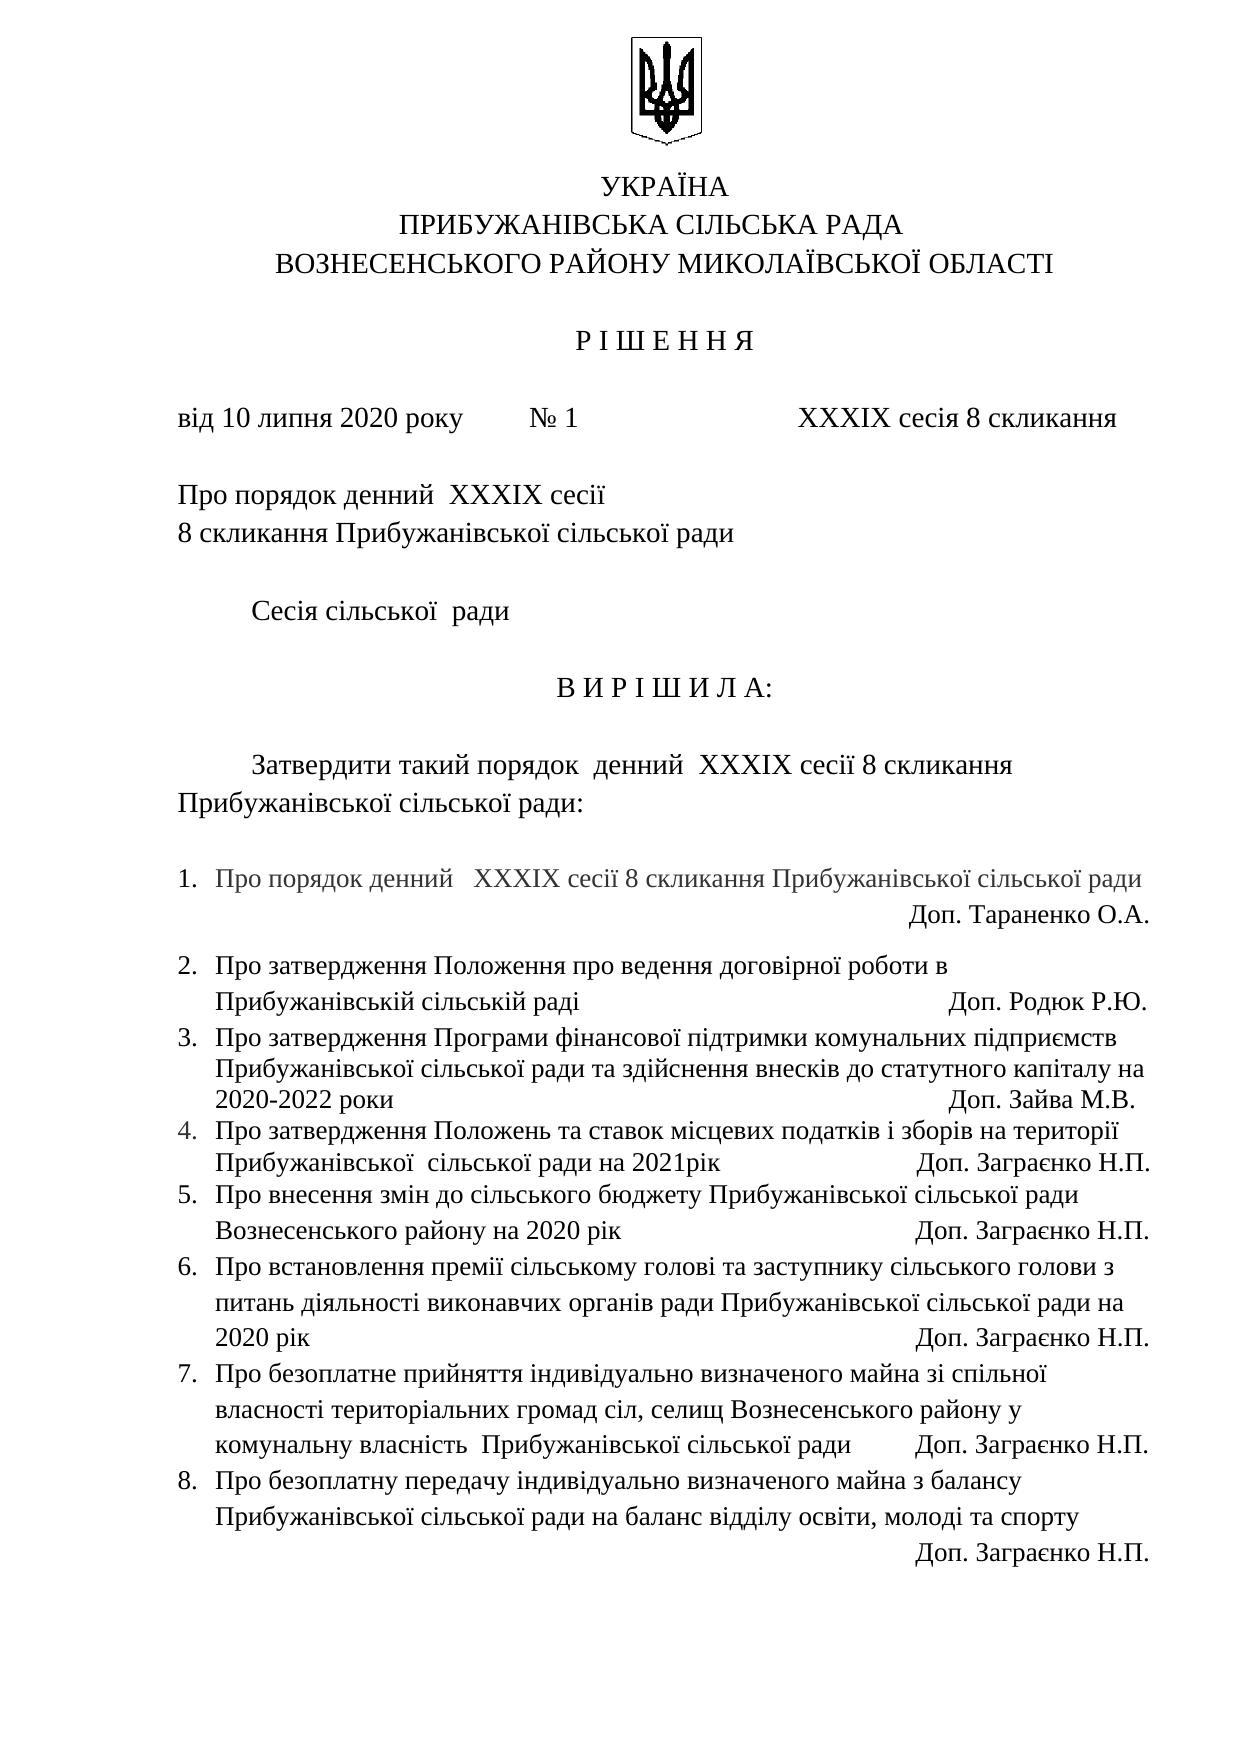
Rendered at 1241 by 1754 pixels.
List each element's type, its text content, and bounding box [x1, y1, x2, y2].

list Про затвердження Програми фінансової підтримки комунальних підприємств Прибужанівської сільської ради та здійснення внесків до статутного капіталу на 2020-2022 роки Доп. Зайва М.В. [177, 1021, 1152, 1114]
picture [628, 35, 704, 148]
list Про безоплатне прийняття індивідуально визначеного майна зі спільної власності територіальних громад сіл, селищ Вознесенського району у комунальну власність Прибужанівської сільської ради Доп. Заграєнко Н.П. [177, 1357, 1152, 1460]
text Затвердити такий порядок денний ХХХІХ сесії 8 скликання Прибужанівської сільської ради: [177, 747, 1152, 819]
text від 10 липня 2020 року № 1 ХХХІХ сесія 8 скликання [177, 400, 1152, 433]
list Про порядок денний ХХХІХ сесії 8 скликання Прибужанівської сільської ради Доп. Тараненко О.А. [177, 862, 1152, 929]
text В И Р I Ш И Л А: [177, 670, 1152, 703]
text ПРИБУЖАНІВСЬКА СІЛЬСЬКА РАДА [325, 207, 1152, 241]
list Про встановлення премії сільському голові та заступнику сільського голови з питань діяльності виконавчих органів ради Прибужанівської сільської ради на 2020 рік Доп. Заграєнко Н.П. [177, 1250, 1152, 1353]
text Р І Ш Е Н Н Я [177, 323, 1152, 356]
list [177, 1464, 1152, 1567]
text ВОЗНЕСЕНСЬКОГО РАЙОНУ МИКОЛАЇВСЬКОЇ ОБЛАСТІ [177, 246, 1152, 279]
text Сесія сільської ради [177, 593, 1152, 626]
list Про внесення змін до сільського бюджету Прибужанівської сільської ради Вознесенського району на 2020 рік Доп. Заграєнко Н.П. [177, 1178, 1152, 1245]
list Про затвердження Положення про ведення договірної роботи в Прибужанівській сільській раді Доп. Родюк Р.Ю. [177, 949, 1152, 1016]
text УКРАЇНА [177, 169, 1152, 202]
list Про затвердження Положень та ставок місцевих податків і зборів на території Прибужанівської сільської ради на 2021рік Доп. Заграєнко Н.П. [177, 1114, 1152, 1178]
text Про порядок денний ХХХІХ сесії 8 скликання Прибужанівської сільської ради [177, 477, 1152, 549]
